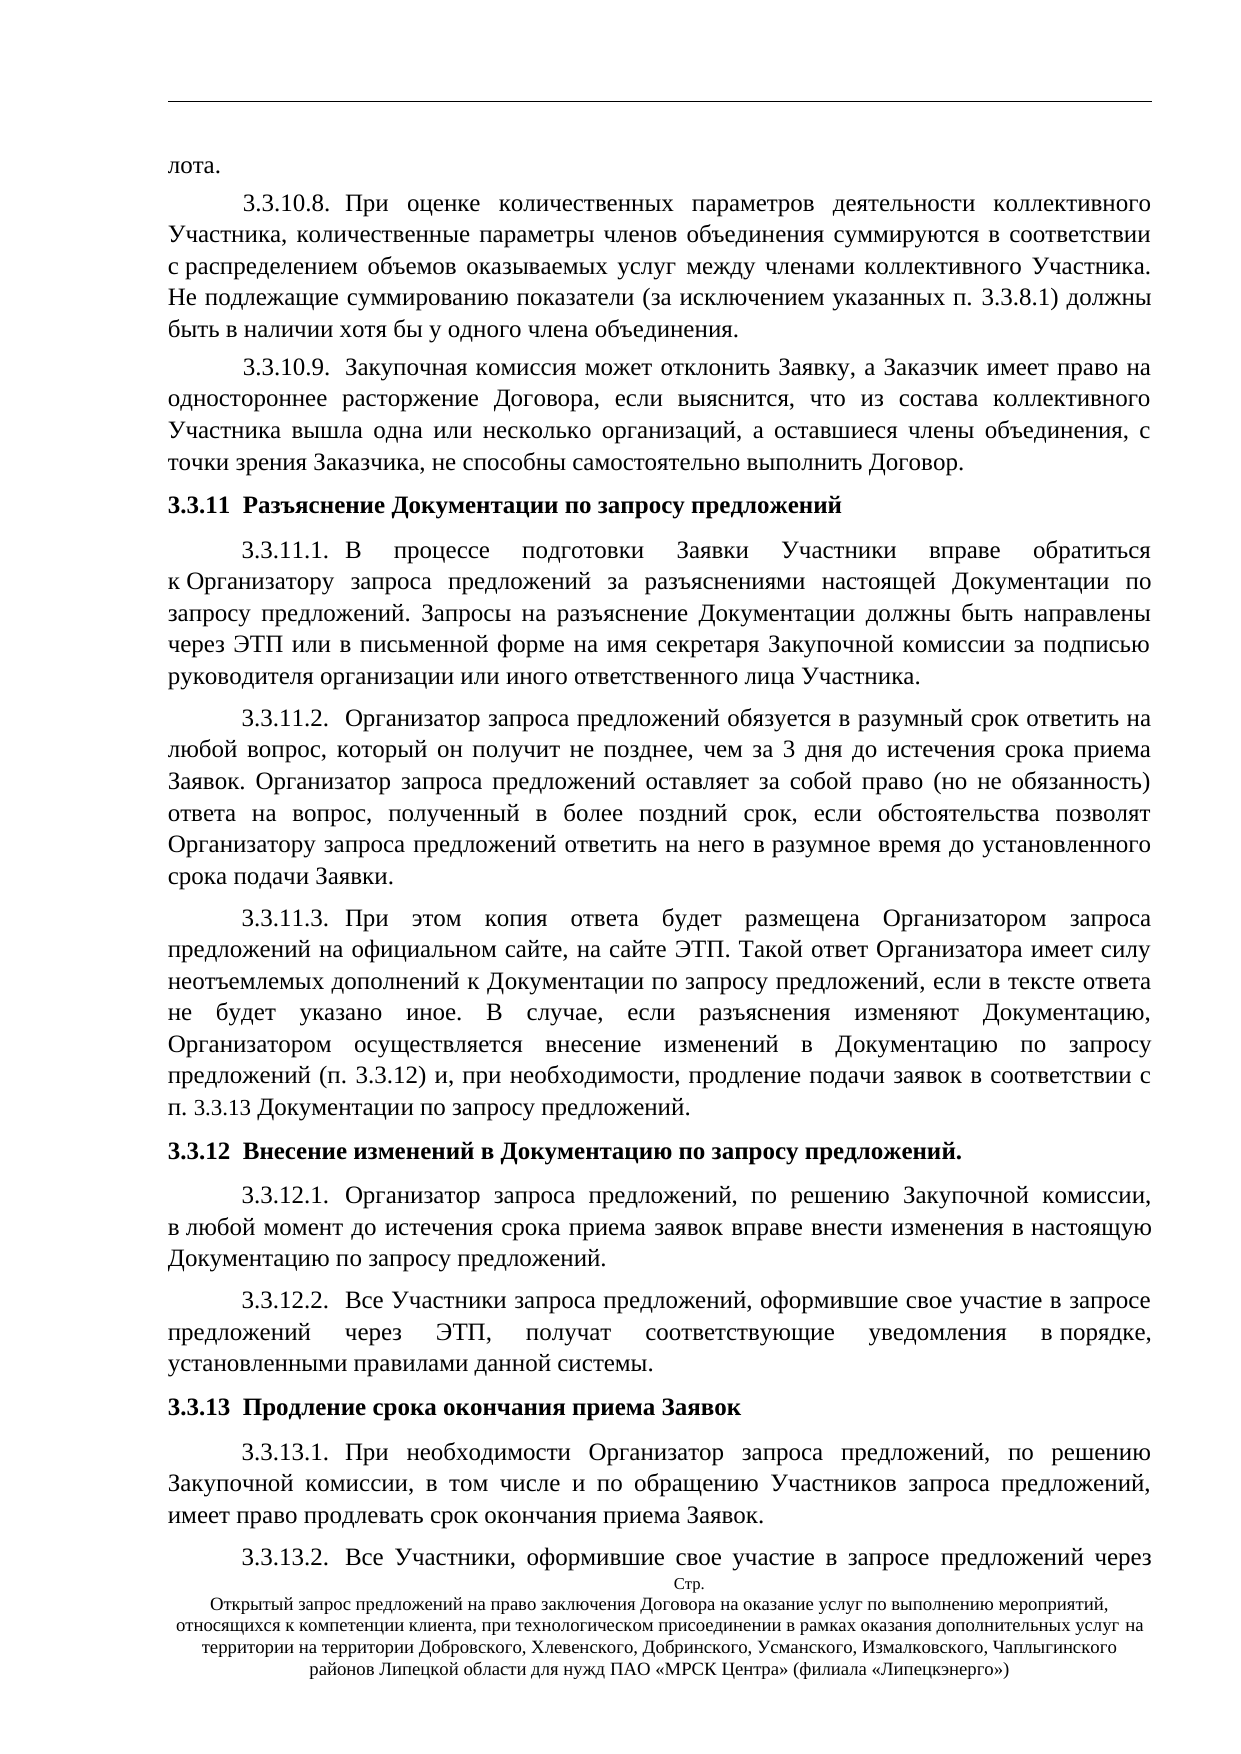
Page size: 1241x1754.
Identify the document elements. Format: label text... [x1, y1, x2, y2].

list Закупочная комиссия может отклонить Заявку, а Заказчик имеет право на одностороннее расторжение Договора, если выяснится, что из состава коллективного Участника вышла одна или несколько организаций, а оставшиеся члены объединения, с точки зрения Заказчика, не способны самостоятельно выполнить Договор. [168, 352, 1152, 475]
list При необходимости Организатор запроса предложений, по решению Закупочной комиссии, в том числе и по обращению Участников запроса предложений, имеет право продлевать срок окончания приема Заявок. [168, 1437, 1152, 1528]
list Все Участники запроса предложений, оформившие свое участие в запросе предложений через ЭТП, получат соответствующие уведомления в порядке, установленными правилами данной системы. [168, 1285, 1152, 1377]
subtitle Внесение изменений в Документацию по запросу предложений. [168, 1136, 1152, 1165]
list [168, 1542, 1152, 1570]
subtitle Продление срока окончания приема Заявок [168, 1392, 1152, 1421]
list При этом копия ответа будет размещена Организатором запроса предложений на официальном сайте, на сайте ЭТП. Такой ответ Организатора имеет силу неотъемлемых дополнений к Документации по запросу предложений, если в тексте ответа не будет указано иное. В случае, если разъяснения изменяют Документацию, Организатором осуществляется внесение изменений в Документацию по запросу предложений (п. 3.3.12) и, при необходимости, продление подачи заявок в соответствии с п. 3.3.13 Документации по запросу предложений. [168, 903, 1152, 1121]
list При оценке количественных параметров деятельности коллективного Участника, количественные параметры членов объединения суммируются в соответствии с распределением объемов оказываемых услуг между членами коллективного Участника. Не подлежащие суммированию показатели (за исключением указанных п. 3.3.8.1) должны быть в наличии хотя бы у одного члена объединения. [168, 188, 1152, 343]
list Организатор запроса предложений обязуется в разумный срок ответить на любой вопрос, который он получит не позднее, чем за 3 дня до истечения срока приема Заявок. Организатор запроса предложений оставляет за собой право (но не обязанность) ответа на вопрос, полученный в более поздний срок, если обстоятельства позволят Организатору запроса предложений ответить на него в разумное время до установленного срока подачи Заявки. [168, 703, 1152, 889]
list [168, 150, 1152, 179]
list Организатор запроса предложений, по решению Закупочной комиссии, в любой момент до истечения срока приема заявок вправе внести изменения в настоящую Документацию по запросу предложений. [168, 1180, 1152, 1272]
list В процессе подготовки Заявки Участники вправе обратиться к Организатору запроса предложений за разъяснениями настоящей Документации по запросу предложений. Запросы на разъяснение Документации должны быть направлены через ЭТП или в письменной форме на имя секретаря Закупочной комиссии за подписью руководителя организации или иного ответственного лица Участника. [168, 535, 1152, 690]
subtitle Разъяснение Документации по запросу предложений [168, 491, 1152, 519]
